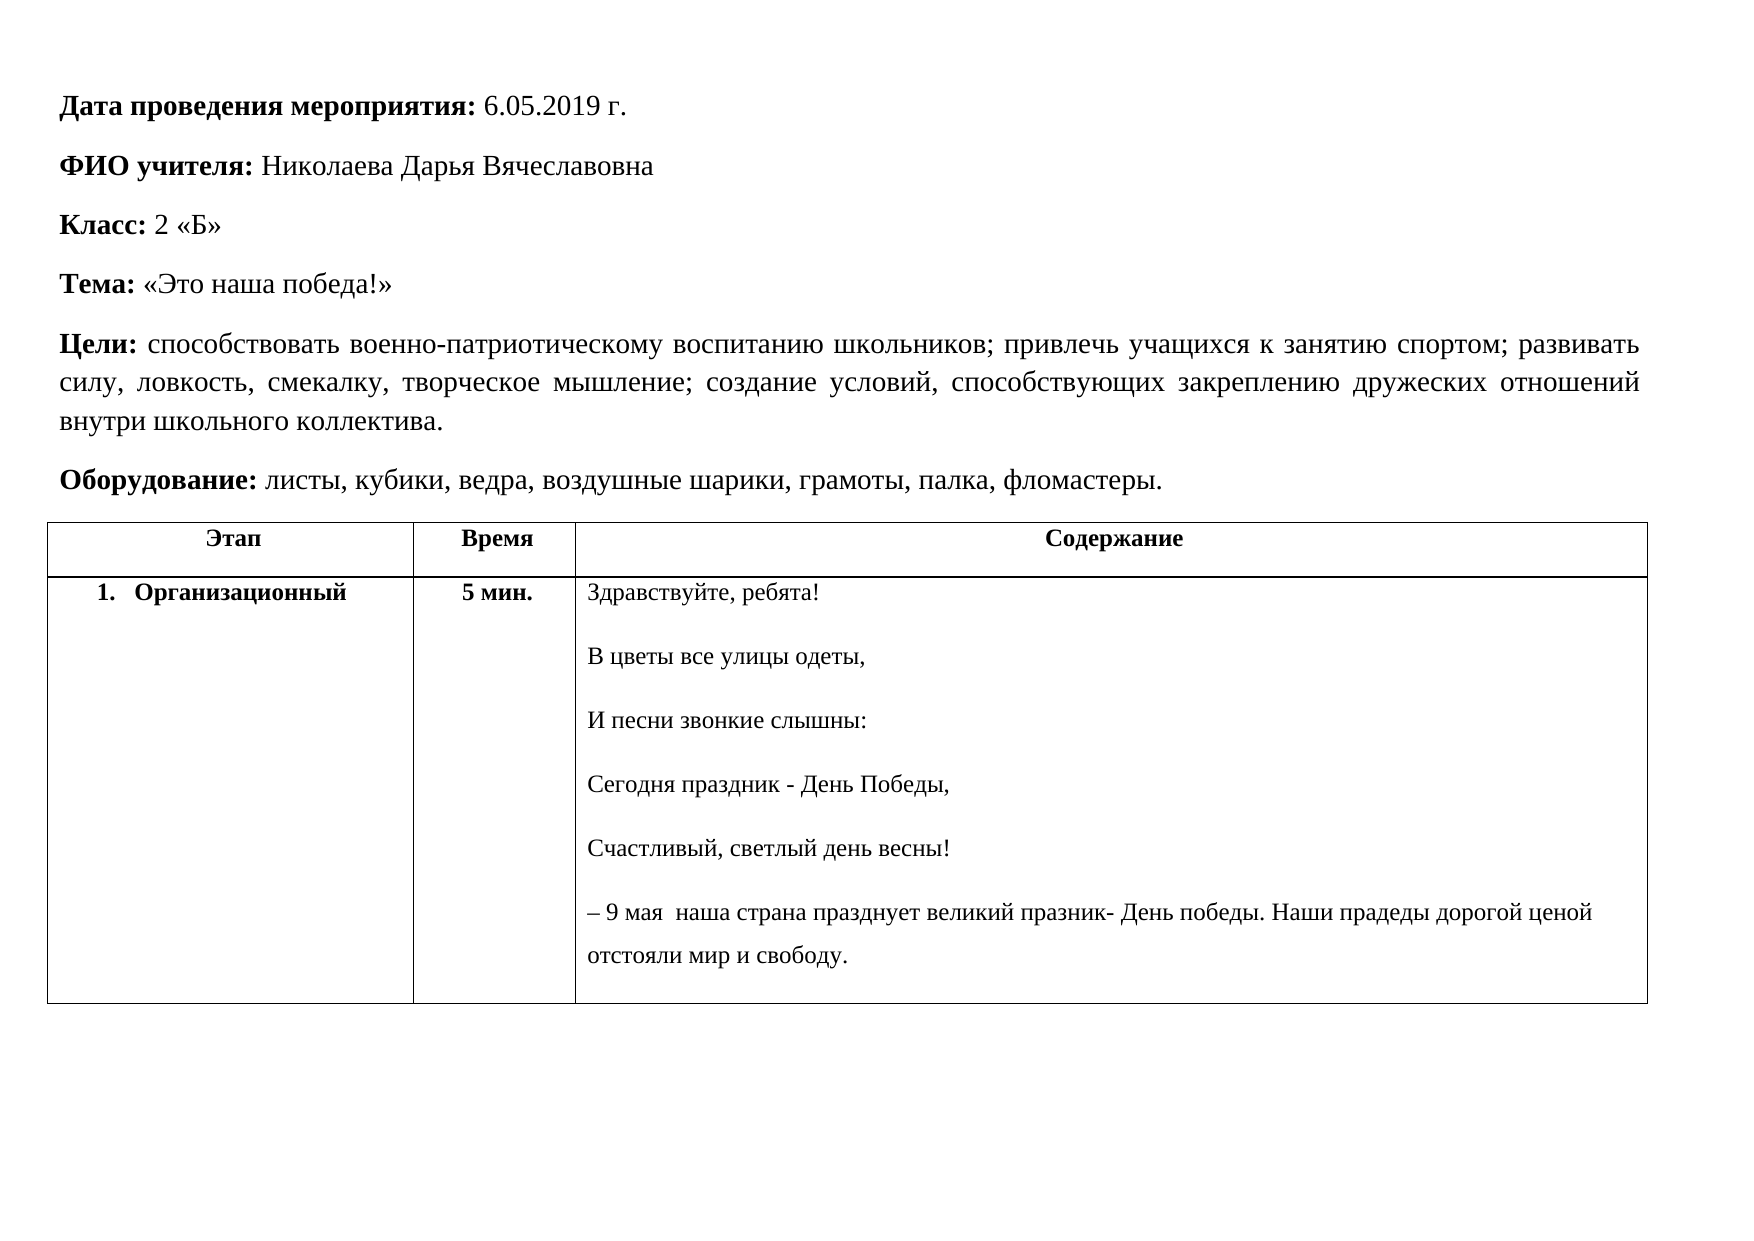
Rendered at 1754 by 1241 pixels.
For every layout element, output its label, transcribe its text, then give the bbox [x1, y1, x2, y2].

text ФИО учителя: Николаева Дарья Вячеславовна [59, 148, 1641, 181]
text Класс: 2 «Б» [59, 207, 1641, 241]
text Дата проведения мероприятия: 6.05.2019 г. [59, 88, 1641, 122]
text Оборудование: листы, кубики, ведра, воздушные шарики, грамоты, палка, фломастеры. [59, 462, 1641, 496]
table_cell 5 мин. [414, 578, 575, 1003]
text Цели: способствовать военно-патриотическому воспитанию школьников; привлечь учащихся к занятию спортом; развивать силу, ловкость, смекалку, творческое мышление; создание условий, способствующих закреплению дружеских отношений внутри школьного коллектива. [59, 398, 1641, 437]
table_header Содержание [576, 523, 1647, 576]
text Тема: «Это наша победа!» [59, 267, 1641, 300]
text Цели: способствовать военно-патриотическому воспитанию школьников; привлечь учащихся к занятию спортом; развивать силу, ловкость, смекалку, творческое мышление; создание условий, способствующих закреплению дружеских отношений внутри школьного коллектива. [59, 326, 1641, 365]
table_header Этап [48, 523, 413, 576]
table_header Время [414, 523, 575, 576]
table_cell Организационный [48, 578, 413, 1003]
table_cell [576, 578, 1647, 1003]
